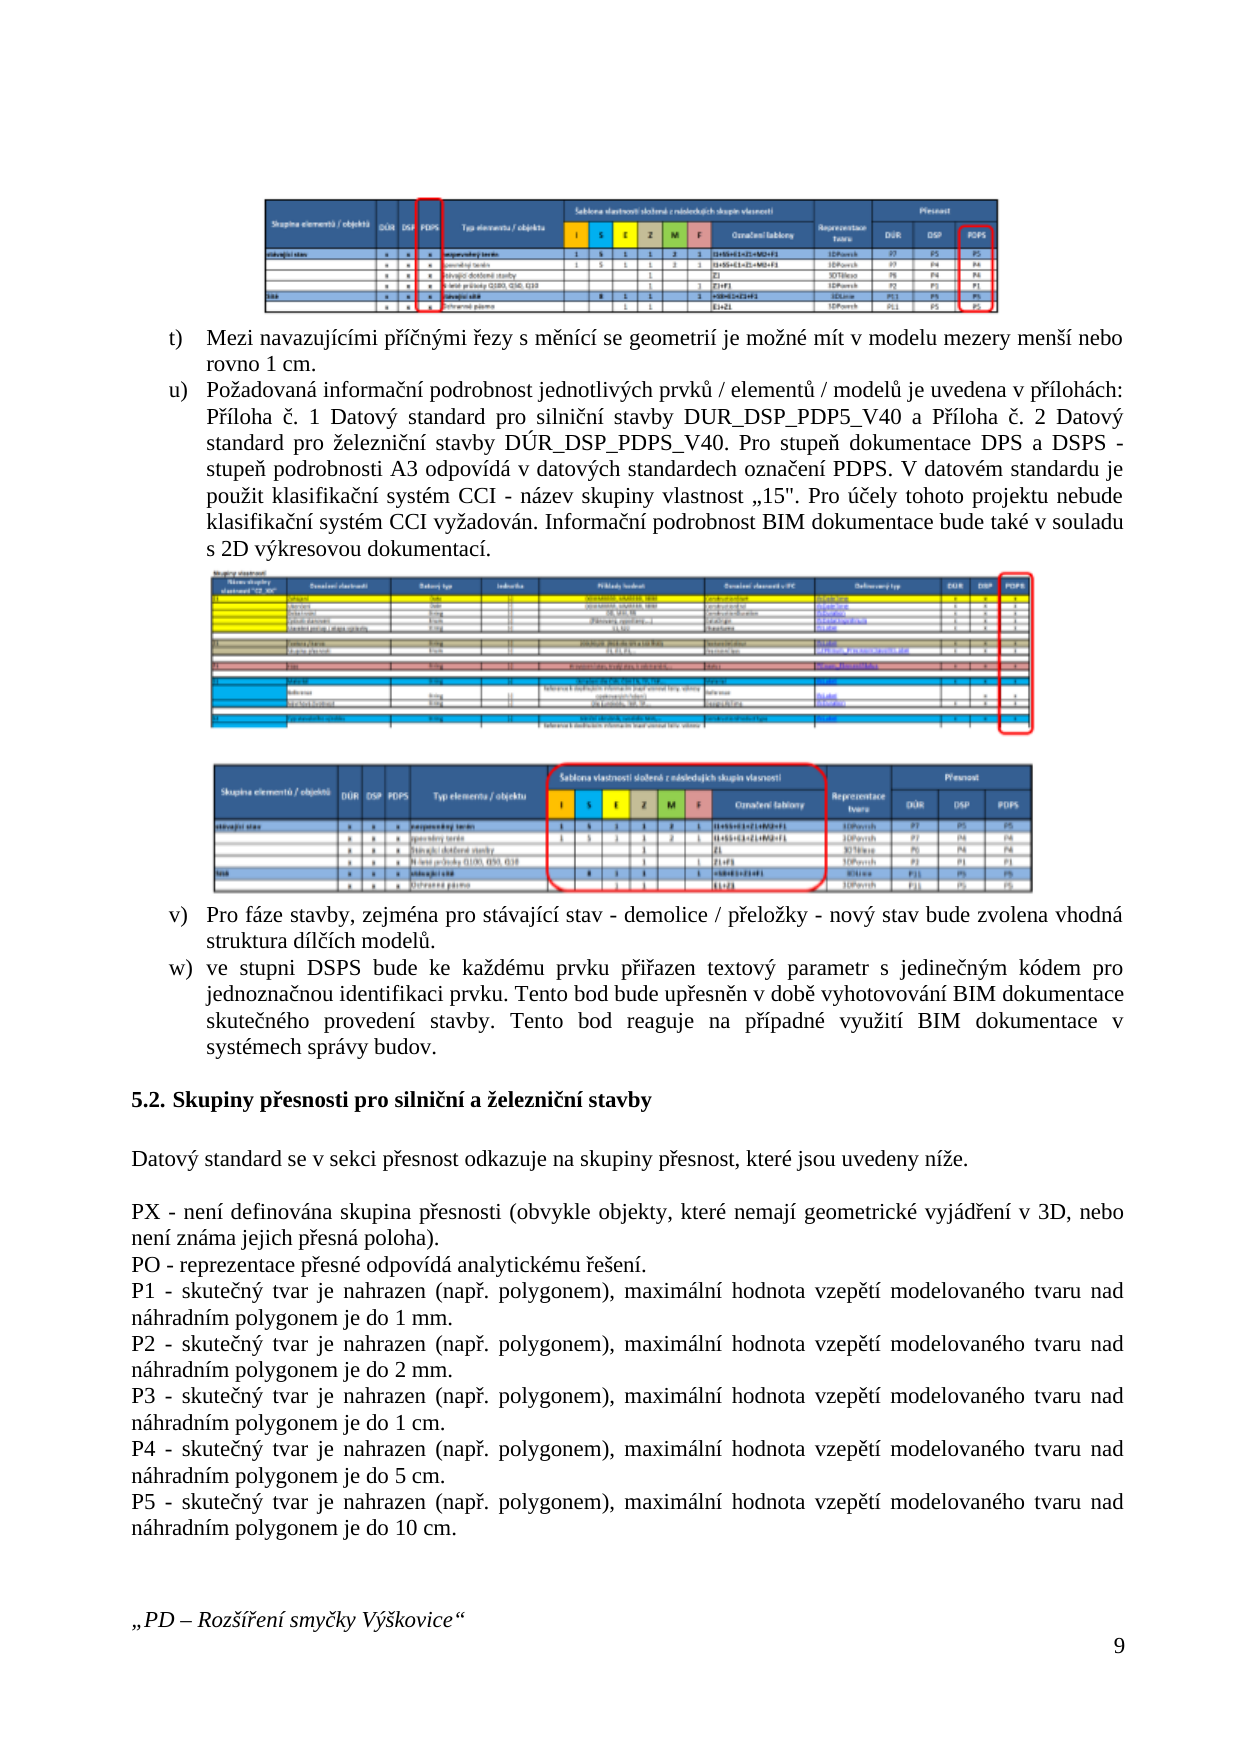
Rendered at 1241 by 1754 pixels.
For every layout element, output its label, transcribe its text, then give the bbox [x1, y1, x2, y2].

list ve stupni DSPS bude ke každému prvku přiřazen textový parametr s jedinečným kódem pro jednoznačnou identifikaci prvku. Tento bod bude upřesněn v době vyhotovování BIM dokumentace skutečného provedení stavby. Tento bod reaguje na případné využití BIM dokumentace v systémech správy budov. [169, 954, 1125, 1059]
text Datový standard se v sekci přesnost odkazuje na skupiny přesnost, které jsou uvedeny níže. [131, 1145, 1125, 1172]
text P1 - skutečný tvar je nahrazen (např. polygonem), maximální hodnota vzepětí modelovaného tvaru nad náhradním polygonem je do 1 mm. [131, 1277, 1125, 1330]
text PX - není definována skupina přesnosti (obvykle objekty, které nemají geometrické vyjádření v 3D, nebo není známa jejich přesná poloha). [131, 1198, 1125, 1251]
list Mezi navazujícími příčnými řezy s měnící se geometrií je možné mít v modelu mezery menší nebo rovno 1 cm. [169, 324, 1125, 376]
list Pro fáze stavby, zejména pro stávající stav - demolice / přeložky - nový stav bude zvolena vhodná struktura dílčích modelů. [169, 902, 1125, 954]
text P3 - skutečný tvar je nahrazen (např. polygonem), maximální hodnota vzepětí modelovaného tvaru nad náhradním polygonem je do 1 cm. [131, 1383, 1125, 1435]
text P5 - skutečný tvar je nahrazen (např. polygonem), maximální hodnota vzepětí modelovaného tvaru nad náhradním polygonem je do 10 cm. [131, 1488, 1125, 1541]
text PO - reprezentace přesné odpovídá analytickému řešení. [131, 1251, 1125, 1277]
picture [193, 187, 1064, 324]
picture [131, 561, 1125, 902]
text P2 - skutečný tvar je nahrazen (např. polygonem), maximální hodnota vzepětí modelovaného tvaru nad náhradním polygonem je do 2 mm. [131, 1330, 1125, 1383]
list Požadovaná informační podrobnost jednotlivých prvků / elementů / modelů je uvedena v přílohách: Příloha č. 1 Datový standard pro silniční stavby DUR_DSP_PDP5_V40 a Příloha č. 2 Datový standard pro železniční stavby DÚR_DSP_PDPS_V40. Pro stupeň dokumentace DPS a DSPS - stupeň podrobnosti A3 odpovídá v datových standardech označení PDPS. V datovém standardu je použit klasifikační systém CCI - název skupiny vlastnost „15". Pro účely tohoto projektu nebude klasifikační systém CCI vyžadován. Informační podrobnost BIM dokumentace bude také v souladu s 2D výkresovou dokumentací. [169, 376, 1125, 561]
list Skupiny přesnosti pro silniční a železniční stavby [131, 1086, 1125, 1112]
text P4 - skutečný tvar je nahrazen (např. polygonem), maximální hodnota vzepětí modelovaného tvaru nad náhradním polygonem je do 5 cm. [131, 1435, 1125, 1488]
